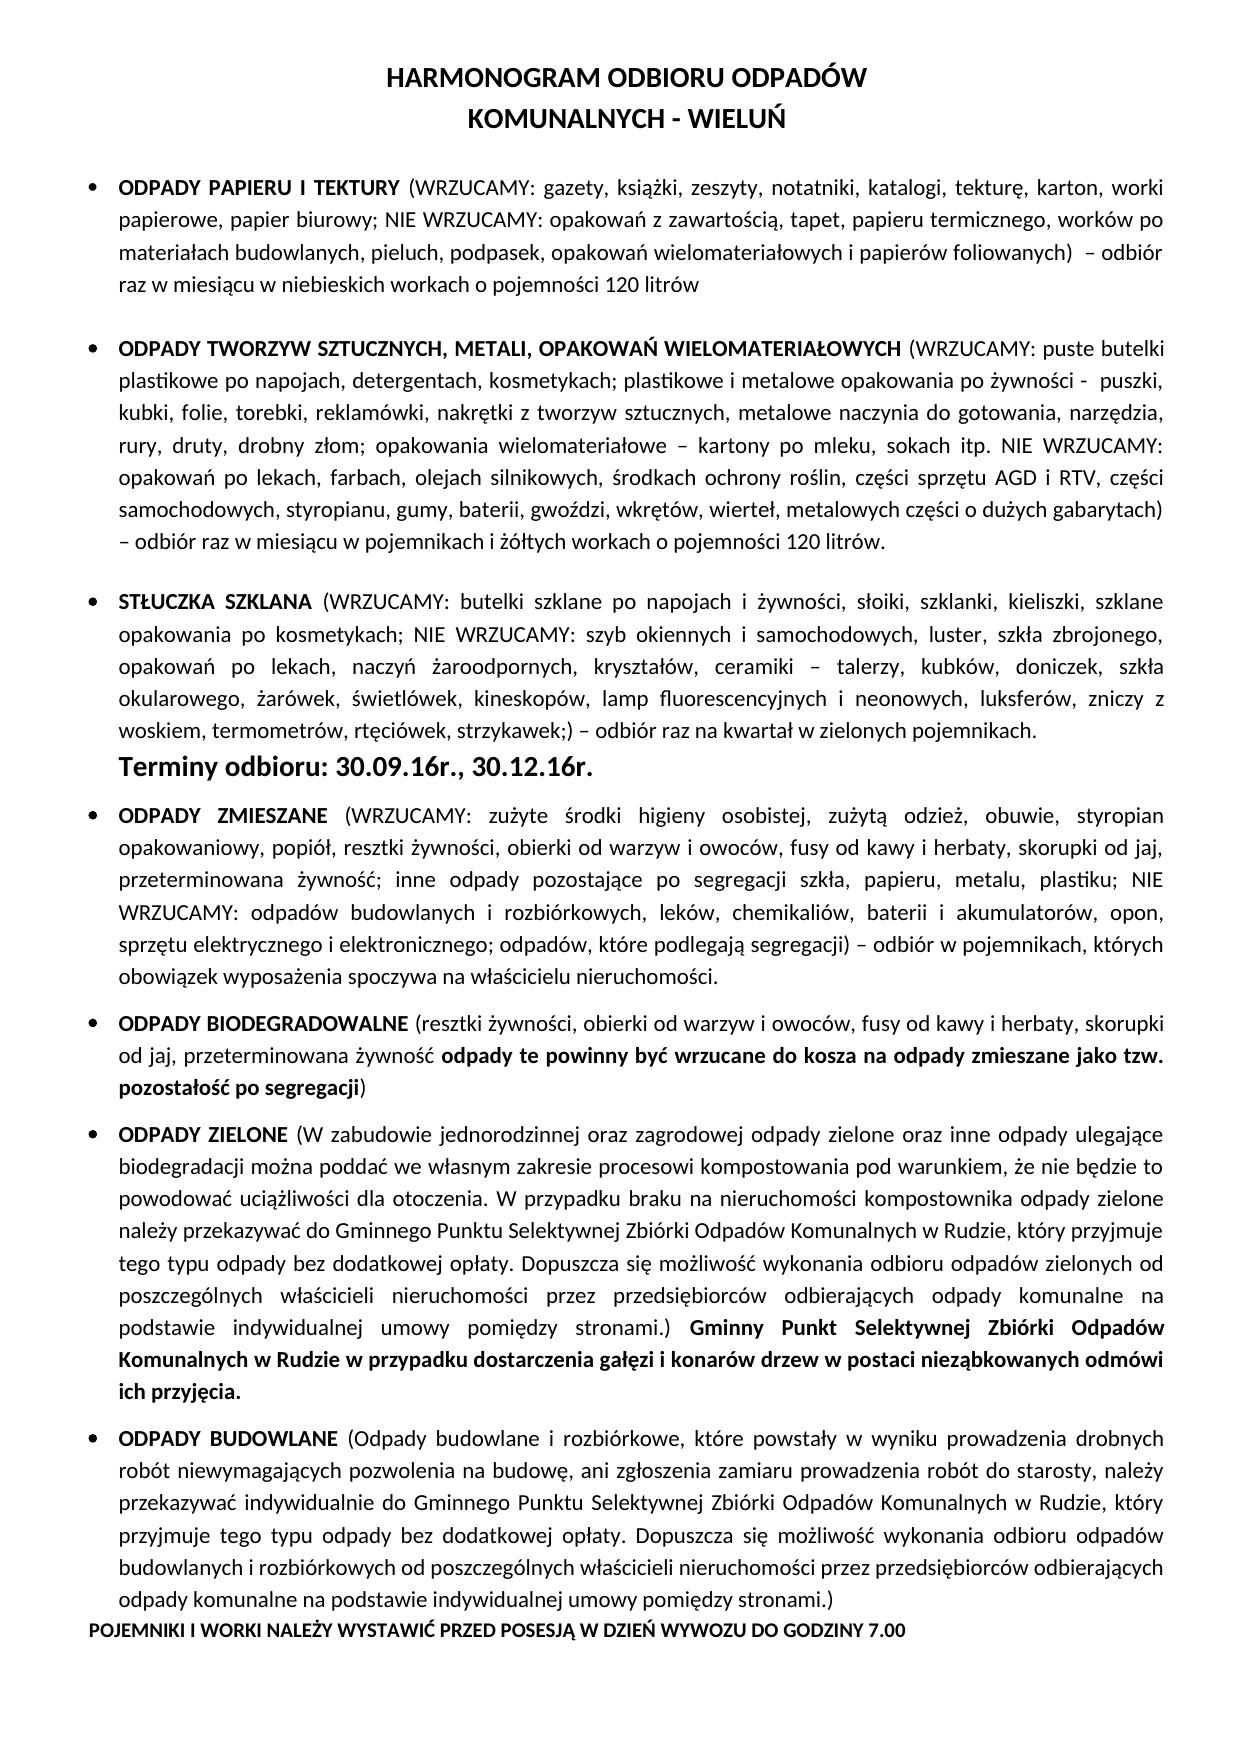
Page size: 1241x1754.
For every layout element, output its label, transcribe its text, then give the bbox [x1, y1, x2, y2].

list ODPADY TWORZYW SZTUCZNYCH, METALI, OPAKOWAŃ WIELOMATERIAŁOWYCH (WRZUCAMY: puste butelki plastikowe po napojach, detergentach, kosmetykach; plastikowe i metalowe opakowania po żywności - puszki, kubki, folie, torebki, reklamówki, nakrętki z tworzyw sztucznych, metalowe naczynia do gotowania, narzędzia, rury, druty, drobny złom; opakowania wielomateriałowe – kartony po mleku, sokach itp. NIE WRZUCAMY: opakowań po lekach, farbach, olejach silnikowych, środkach ochrony roślin, części sprzętu AGD i RTV, części samochodowych, styropianu, gumy, baterii, gwoździ, wkrętów, wierteł, metalowych części o dużych gabarytach) – odbiór raz w miesiącu w pojemnikach i żółtych workach o pojemności 120 litrów. [89, 334, 1165, 555]
list ODPADY BUDOWLANE (Odpady budowlane i rozbiórkowe, które powstały w wyniku prowadzenia drobnych robót niewymagających pozwolenia na budowę, ani zgłoszenia zamiaru prowadzenia robót do starosty, należy przekazywać indywidualnie do Gminnego Punktu Selektywnej Zbiórki Odpadów Komunalnych w Rudzie, który przyjmuje tego typu odpady bez dodatkowej opłaty. Dopuszcza się możliwość wykonania odbioru odpadów budowlanych i rozbiórkowych od poszczególnych właścicieli nieruchomości przez przedsiębiorców odbierających odpady komunalne na podstawie indywidualnej umowy pomiędzy stronami.) [89, 1424, 1165, 1613]
list Terminy odbioru: 30.09.16r., 30.12.16r. [118, 748, 1165, 784]
list STŁUCZKA SZKLANA (WRZUCAMY: butelki szklane po napojach i żywności, słoiki, szklanki, kieliszki, szklane opakowania po kosmetykach; NIE WRZUCAMY: szyb okiennych i samochodowych, luster, szkła zbrojonego, opakowań po lekach, naczyń żaroodpornych, kryształów, ceramiki – talerzy, kubków, doniczek, szkła okularowego, żarówek, świetlówek, kineskopów, lamp fluorescencyjnych i neonowych, luksferów, zniczy z woskiem, termometrów, rtęciówek, strzykawek;) – odbiór raz na kwartał w zielonych pojemnikach. [89, 587, 1165, 744]
list ODPADY ZIELONE (W zabudowie jednorodzinnej oraz zagrodowej odpady zielone oraz inne odpady ulegające biodegradacji można poddać we własnym zakresie procesowi kompostowania pod warunkiem, że nie będzie to powodować uciążliwości dla otoczenia. W przypadku braku na nieruchomości kompostownika odpady zielone należy przekazywać do Gminnego Punktu Selektywnej Zbiórki Odpadów Komunalnych w Rudzie, który przyjmuje tego typu odpady bez dodatkowej opłaty. Dopuszcza się możliwość wykonania odbioru odpadów zielonych od poszczególnych właścicieli nieruchomości przez przedsiębiorców odbierających odpady komunalne na podstawie indywidualnej umowy pomiędzy stronami.) Gminny Punkt Selektywnej Zbiórki Odpadów Komunalnych w Rudzie w przypadku dostarczenia gałęzi i konarów drzew w postaci nieząbkowanych odmówi ich przyjęcia. [89, 1120, 1165, 1405]
list ODPADY BIODEGRADOWALNE (resztki żywności, obierki od warzyw i owoców, fusy od kawy i herbaty, skorupki od jaj, przeterminowana żywność odpady te powinny być wrzucane do kosza na odpady zmieszane jako tzw. pozostałość po segregacji) [89, 1009, 1165, 1101]
list ODPADY PAPIERU I TEKTURY (WRZUCAMY: gazety, książki, zeszyty, notatniki, katalogi, tekturę, karton, worki papierowe, papier biurowy; NIE WRZUCAMY: opakowań z zawartością, tapet, papieru termicznego, worków po materiałach budowlanych, pieluch, podpasek, opakowań wielomateriałowych i papierów foliowanych) – odbiór raz w miesiącu w niebieskich workach o pojemności 120 litrów [89, 173, 1165, 298]
list ODPADY ZMIESZANE (WRZUCAMY: zużyte środki higieny osobistej, zużytą odzież, obuwie, styropian opakowaniowy, popiół, resztki żywności, obierki od warzyw i owoców, fusy od kawy i herbaty, skorupki od jaj, przeterminowana żywność; inne odpady pozostające po segregacji szkła, papieru, metalu, plastiku; NIE WRZUCAMY: odpadów budowlanych i rozbiórkowych, leków, chemikaliów, baterii i akumulatorów, opon, sprzętu elektrycznego i elektronicznego; odpadów, które podlegają segregacji) – odbiór w pojemnikach, których obowiązek wyposażenia spoczywa na właścicielu nieruchomości. [89, 801, 1165, 990]
list POJEMNIKI I WORKI NALEŻY WYSTAWIĆ PRZED POSESJĄ W DZIEŃ WYWOZU DO GODZINY 7.00 [89, 1617, 1165, 1643]
text KOMUNALNYCH - WIELUŃ [89, 100, 1165, 136]
text HARMONOGRAM ODBIORU ODPADÓW [89, 59, 1165, 95]
